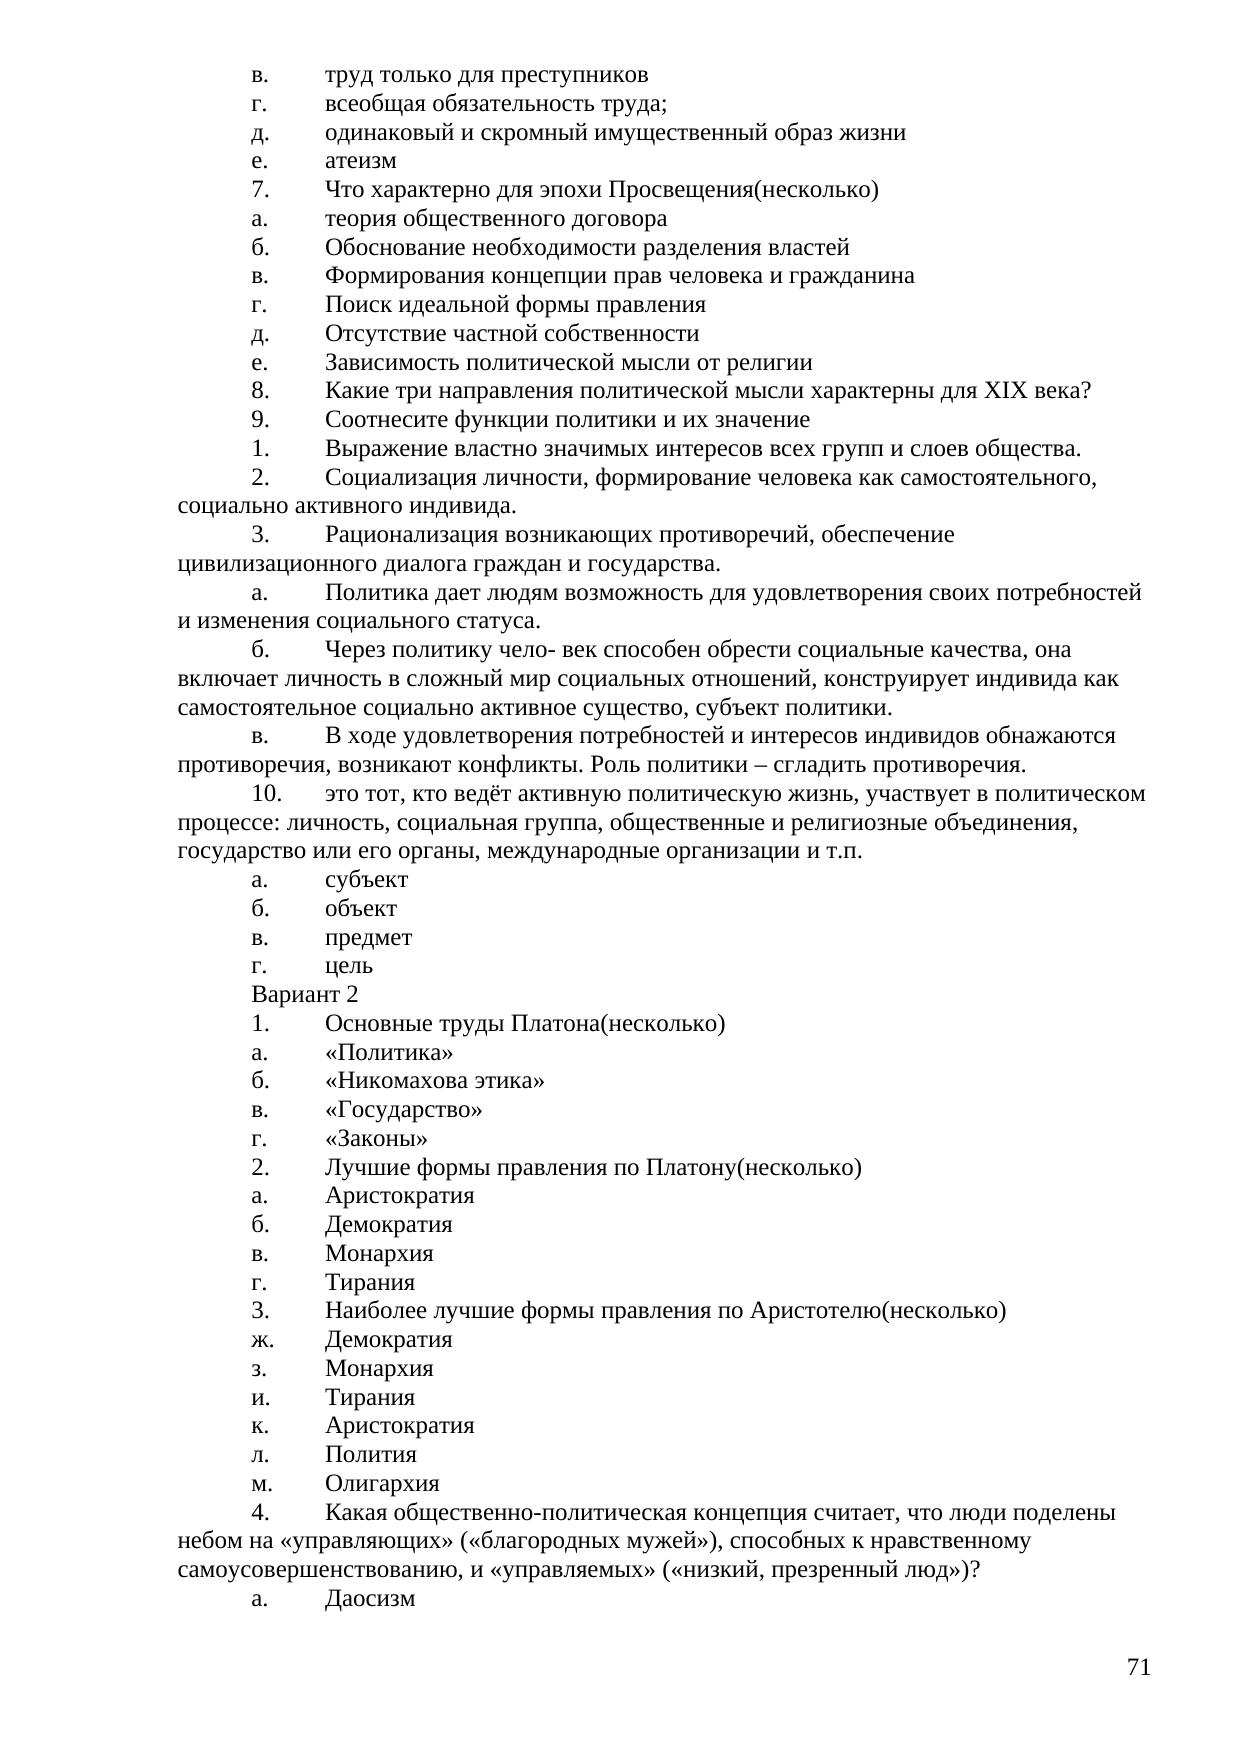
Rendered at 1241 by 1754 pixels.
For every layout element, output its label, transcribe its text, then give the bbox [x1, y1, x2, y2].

text в. труд только для преступников [177, 59, 1152, 88]
text 4. Какая общественно-политическая концепция считает, что люди поделены небом на «управляющих» («благородных мужей»), способных к нравственному самоусовершенствованию, и «управляемых» («низкий, презренный люд»)? [177, 1497, 1152, 1583]
text в. В ходе удовлетворения потребностей и интересов индивидов обнажаются противоречия, возникают конфликты. Роль политики – сгладить противоречия. [177, 720, 1152, 778]
text 8. Какие три направления политической мысли характерны для XIX века? [177, 375, 1152, 404]
text г. цель [177, 950, 1152, 979]
text г. всеобщая обязательность труда; [177, 88, 1152, 117]
text а. Даосизм [177, 1583, 1152, 1612]
text а. Аристократия [177, 1180, 1152, 1209]
text в. Формирования концепции прав человека и гражданина [177, 260, 1152, 289]
text б. Демократия [177, 1209, 1152, 1238]
text б. Через политику чело- век способен обрести социальные качества, она включает личность в сложный мир социальных отношений, конструирует индивида как самостоятельное социально активное существо, субъект политики. [177, 634, 1152, 720]
text л. Полития [177, 1439, 1152, 1468]
text 9. Соотнесите функции политики и их значение [177, 404, 1152, 433]
text б. Обоснование необходимости разделения властей [177, 232, 1152, 260]
text 10. это тот, кто ведёт активную политическую жизнь, участвует в политическом процессе: личность, социальная группа, общественные и религиозные объединения, государство или его органы, международные организации и т.п. [177, 778, 1152, 864]
text а. «Политика» [177, 1037, 1152, 1065]
text в. предмет [177, 922, 1152, 950]
text и. Тирания [177, 1382, 1152, 1410]
text г. Поиск идеальной формы правления [177, 289, 1152, 318]
text ж. Демократия [177, 1324, 1152, 1353]
text Вариант 2 [177, 979, 1152, 1008]
text 3. Рационализация возникающих противоречий, обеспечение цивилизационного диалога граждан и государства. [177, 519, 1152, 577]
text в. «Государство» [177, 1094, 1152, 1123]
text б. «Никомахова этика» [177, 1065, 1152, 1094]
text д. Отсутствие частной собственности [177, 318, 1152, 347]
text к. Аристократия [177, 1410, 1152, 1439]
text 1. Выражение властно значимых интересов всех групп и слоев общества. [177, 433, 1152, 462]
text 3. Наиболее лучшие формы правления по Аристотелю(несколько) [177, 1295, 1152, 1324]
text г. Тирания [177, 1267, 1152, 1295]
text е. атеизм [177, 145, 1152, 174]
text б. объект [177, 893, 1152, 922]
text 2. Социализация личности, формирование человека как самостоятельного, социально активного индивида. [177, 462, 1152, 519]
text а. Политика дает людям возможность для удовлетворения своих потребностей и изменения социального статуса. [177, 577, 1152, 634]
text 1. Основные труды Платона(несколько) [177, 1008, 1152, 1037]
text 2. Лучшие формы правления по Платону(несколько) [177, 1152, 1152, 1180]
text в. Монархия [177, 1238, 1152, 1267]
text а. субъект [177, 864, 1152, 893]
text д. одинаковый и скромный имущественный образ жизни [177, 117, 1152, 145]
text 7. Что характерно для эпохи Просвещения(несколько) [177, 174, 1152, 203]
text е. Зависимость политической мысли от религии [177, 347, 1152, 375]
text з. Монархия [177, 1353, 1152, 1382]
text м. Олигархия [177, 1468, 1152, 1497]
text г. «Законы» [177, 1123, 1152, 1152]
text а. теория общественного договора [177, 203, 1152, 232]
